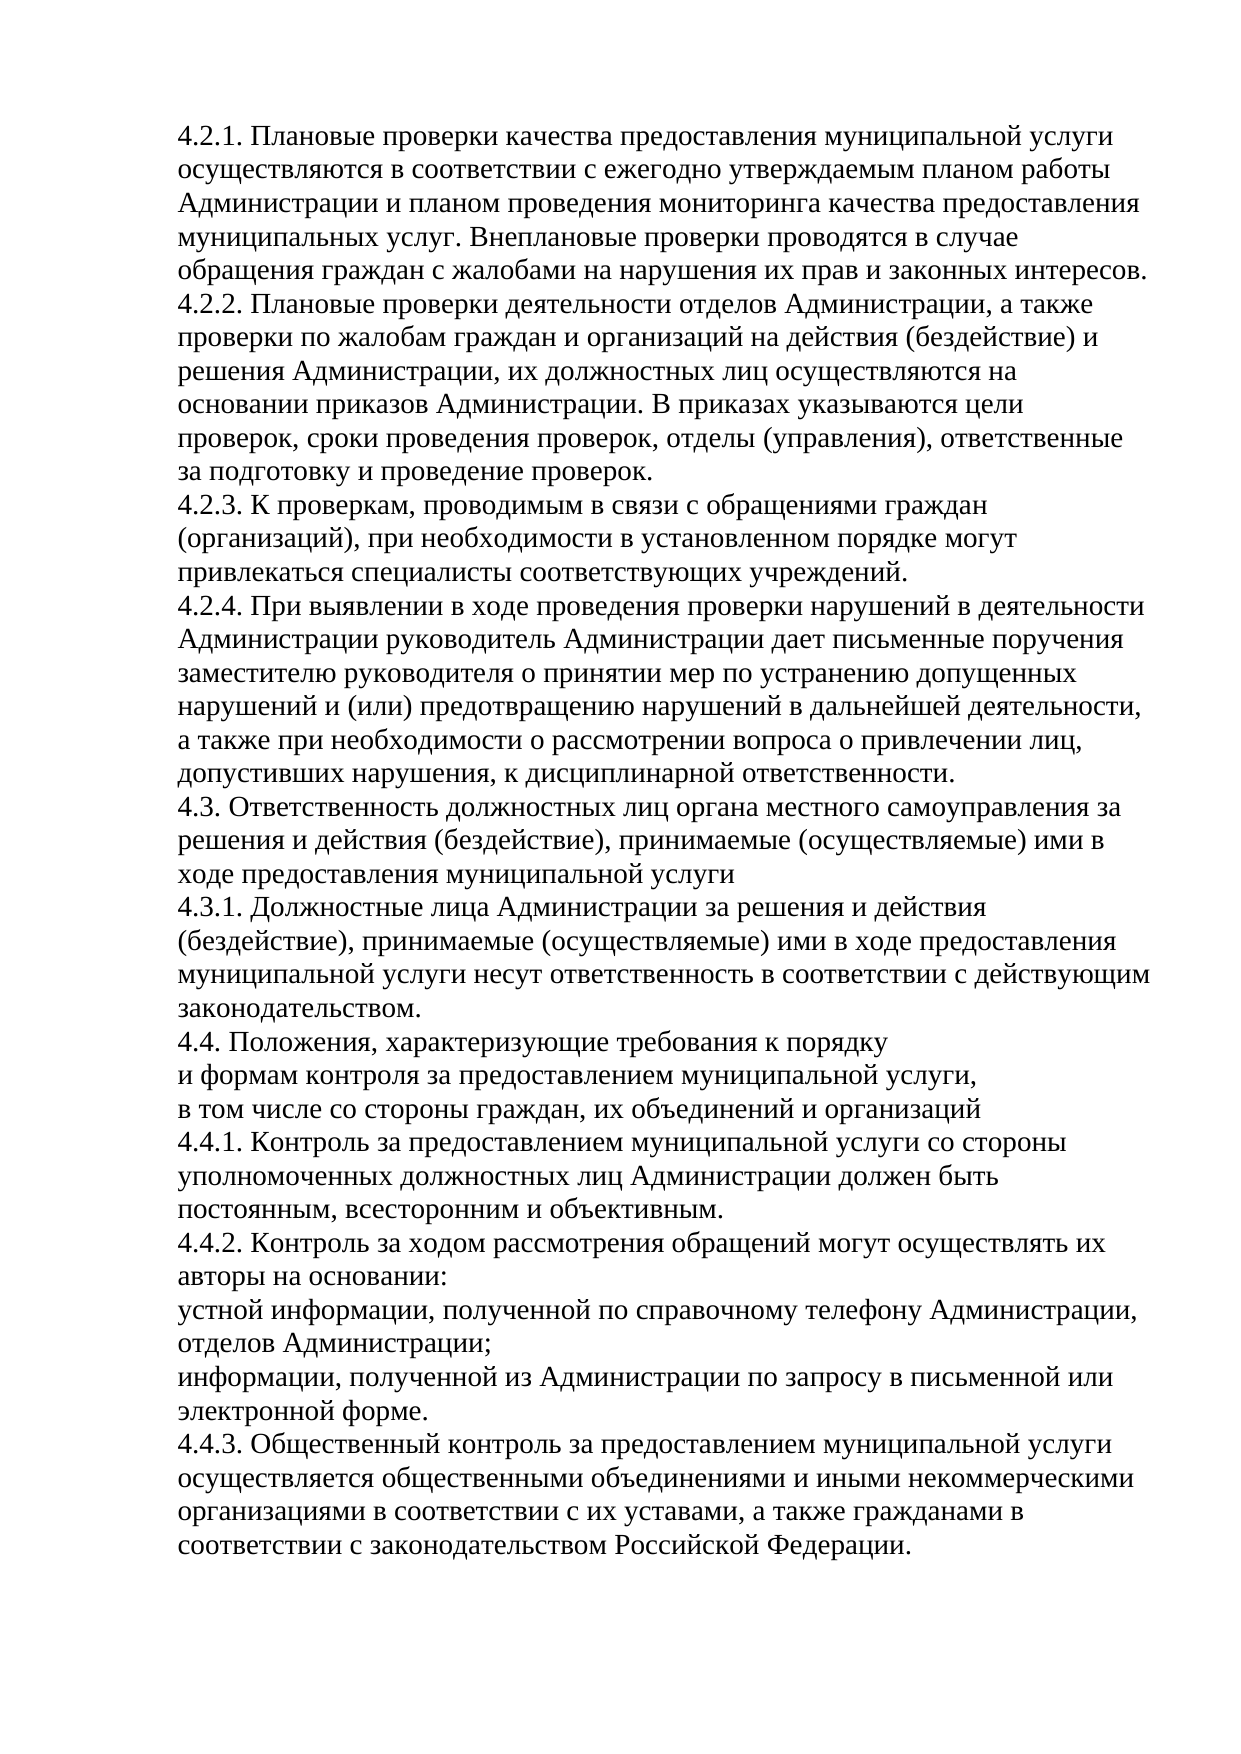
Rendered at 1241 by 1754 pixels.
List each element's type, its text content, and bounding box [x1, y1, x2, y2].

text устной информации, полученной по справочному телефону Администрации, отделов Администрации; [177, 1292, 1152, 1359]
text 4.2.2. Плановые проверки деятельности отделов Администрации, а также проверки по жалобам граждан и организаций на действия (бездействие) и решения Администрации, их должностных лиц осуществляются на основании приказов Администрации. В приказах указываются цели проверок, сроки проведения проверок, отделы (управления), ответственные за подготовку и проведение проверок. [177, 286, 1152, 487]
text 4.4. Положения, характеризующие требования к порядку [177, 1024, 1152, 1057]
text и формам контроля за предоставлением муниципальной услуги, [177, 1057, 1152, 1091]
text 4.4.1. Контроль за предоставлением муниципальной услуги со стороны уполномоченных должностных лиц Администрации должен быть постоянным, всесторонним и объективным. [177, 1124, 1152, 1225]
text 4.3. Ответственность должностных лиц органа местного самоуправления за решения и действия (бездействие), принимаемые (осуществляемые) ими в ходе предоставления муниципальной услуги [177, 789, 1152, 889]
text 4.4.2. Контроль за ходом рассмотрения обращений могут осуществлять их авторы на основании: [177, 1225, 1152, 1292]
text информации, полученной из Администрации по запросу в письменной или электронной форме. [177, 1359, 1152, 1426]
text 4.2.3. К проверкам, проводимым в связи с обращениями граждан (организаций), при необходимости в установленном порядке могут привлекаться специалисты соответствующих учреждений. [177, 487, 1152, 588]
text 4.3.1. Должностные лица Администрации за решения и действия (бездействие), принимаемые (осуществляемые) ими в ходе предоставления муниципальной услуги несут ответственность в соответствии с действующим законодательством. [177, 889, 1152, 1024]
text 4.4.3. Общественный контроль за предоставлением муниципальной услуги осуществляется общественными объединениями и иными некоммерческими организациями в соответствии с их уставами, а также гражданами в соответствии с законодательством Российской Федерации. [177, 1426, 1152, 1560]
text 4.2.4. При выявлении в ходе проведения проверки нарушений в деятельности Администрации руководитель Администрации дает письменные поручения заместителю руководителя о принятии мер по устранению допущенных нарушений и (или) предотвращению нарушений в дальнейшей деятельности, а также при необходимости о рассмотрении вопроса о привлечении лиц, допустивших нарушения, к дисциплинарной ответственности. [177, 588, 1152, 789]
text 4.2.1. Плановые проверки качества предоставления муниципальной услуги осуществляются в соответствии с ежегодно утверждаемым планом работы Администрации и планом проведения мониторинга качества предоставления муниципальных услуг. Внеплановые проверки проводятся в случае обращения граждан с жалобами на нарушения их прав и законных интересов. [177, 118, 1152, 286]
text в том числе со стороны граждан, их объединений и организаций [177, 1091, 1152, 1124]
